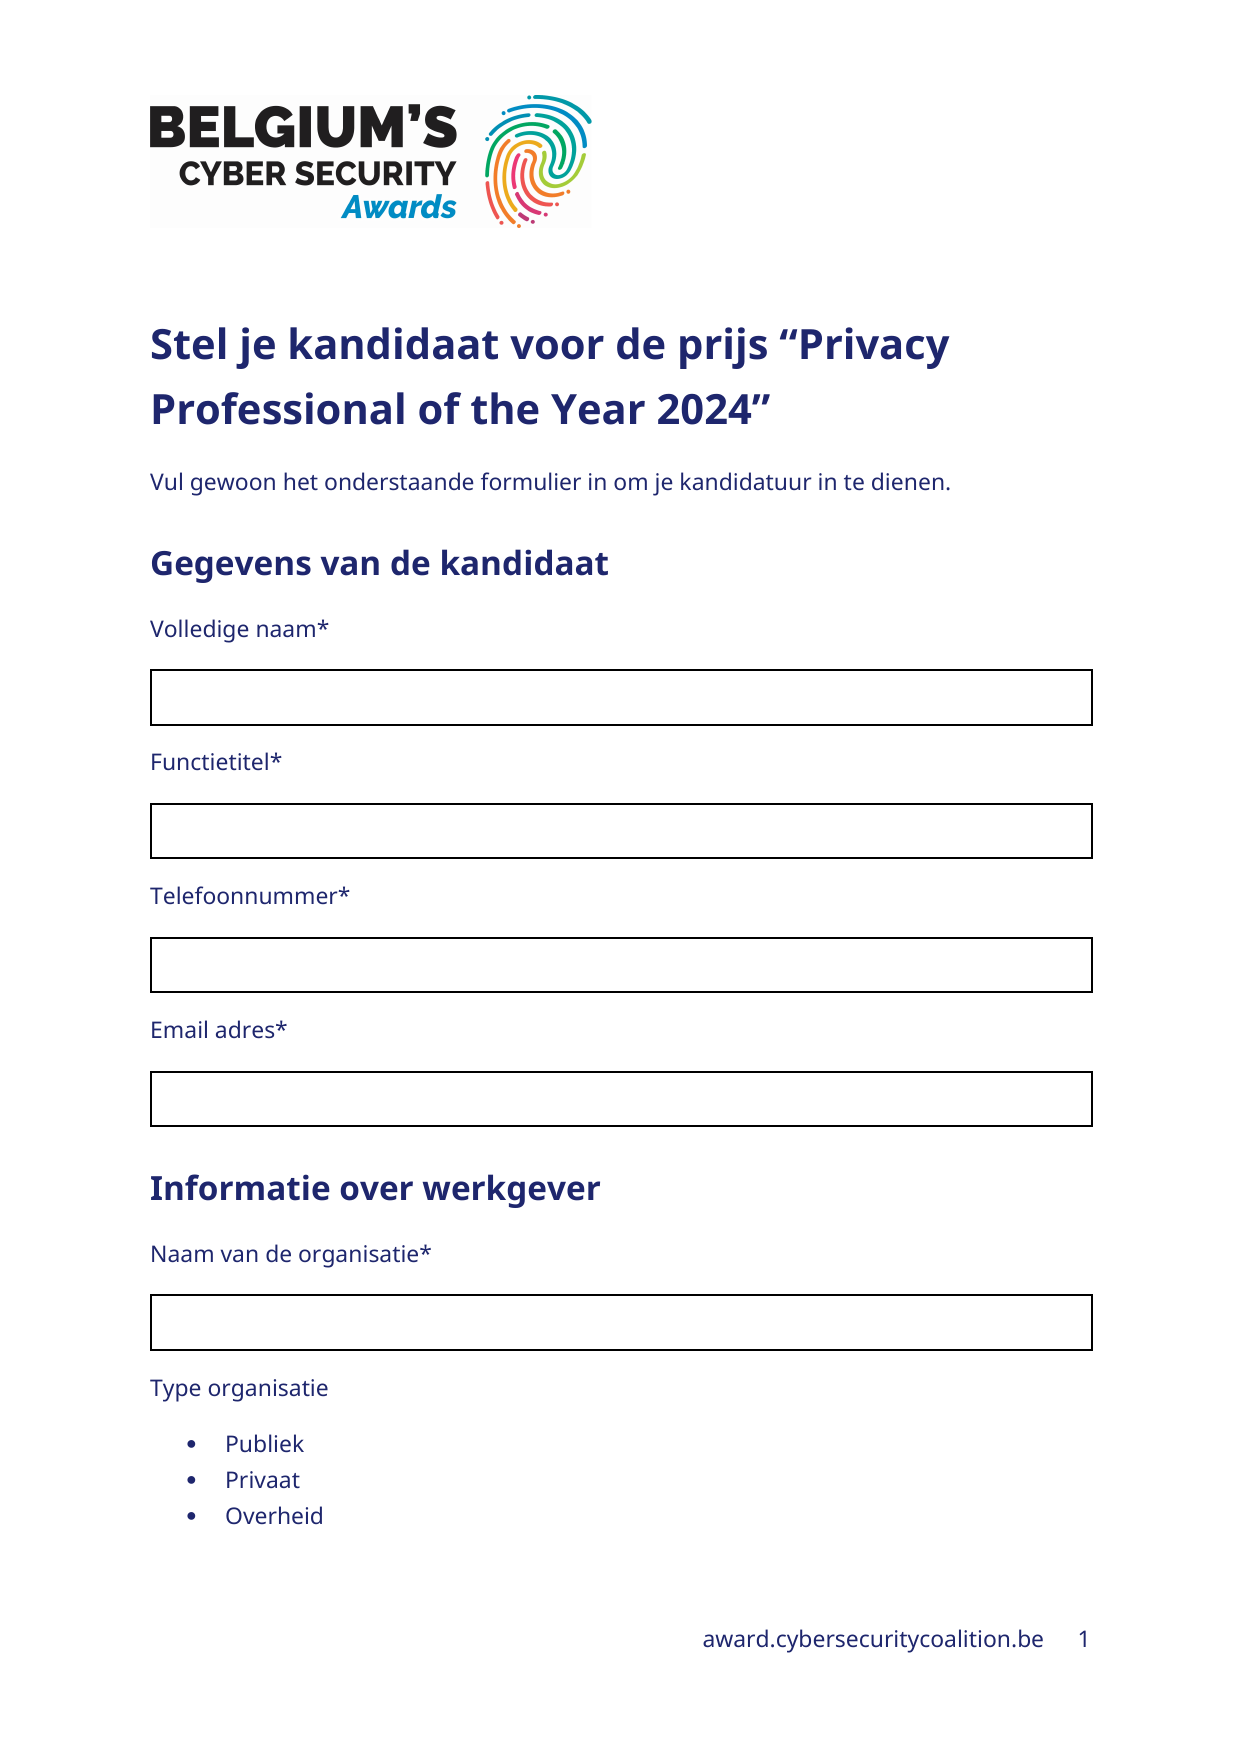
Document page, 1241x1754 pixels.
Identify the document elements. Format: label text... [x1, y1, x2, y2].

subtitle Gegevens van de kandidaat [150, 539, 1090, 585]
list Privaat [187, 1464, 1090, 1495]
text Functietitel* [150, 746, 1090, 778]
table_header [152, 939, 1091, 991]
text Type organisatie [150, 1371, 1090, 1403]
table_header [152, 1296, 1091, 1348]
picture [150, 95, 592, 228]
table_header [152, 1073, 1091, 1125]
subtitle Informatie over werkgever [150, 1164, 1090, 1210]
subtitle Stel je kandidaat voor de prijs “Privacy Professional of the Year 2024” [150, 315, 1090, 437]
table_header [152, 805, 1091, 857]
text Telefoonnummer* [150, 880, 1090, 911]
text Volledige naam* [150, 612, 1090, 644]
table_header [152, 671, 1091, 723]
text Vul gewoon het onderstaande formulier in om je kandidatuur in te dienen. [150, 466, 1090, 497]
list Overheid [187, 1500, 1090, 1531]
list Publiek [187, 1428, 1090, 1459]
text Naam van de organisatie* [150, 1238, 1090, 1269]
text Email adres* [150, 1014, 1090, 1045]
